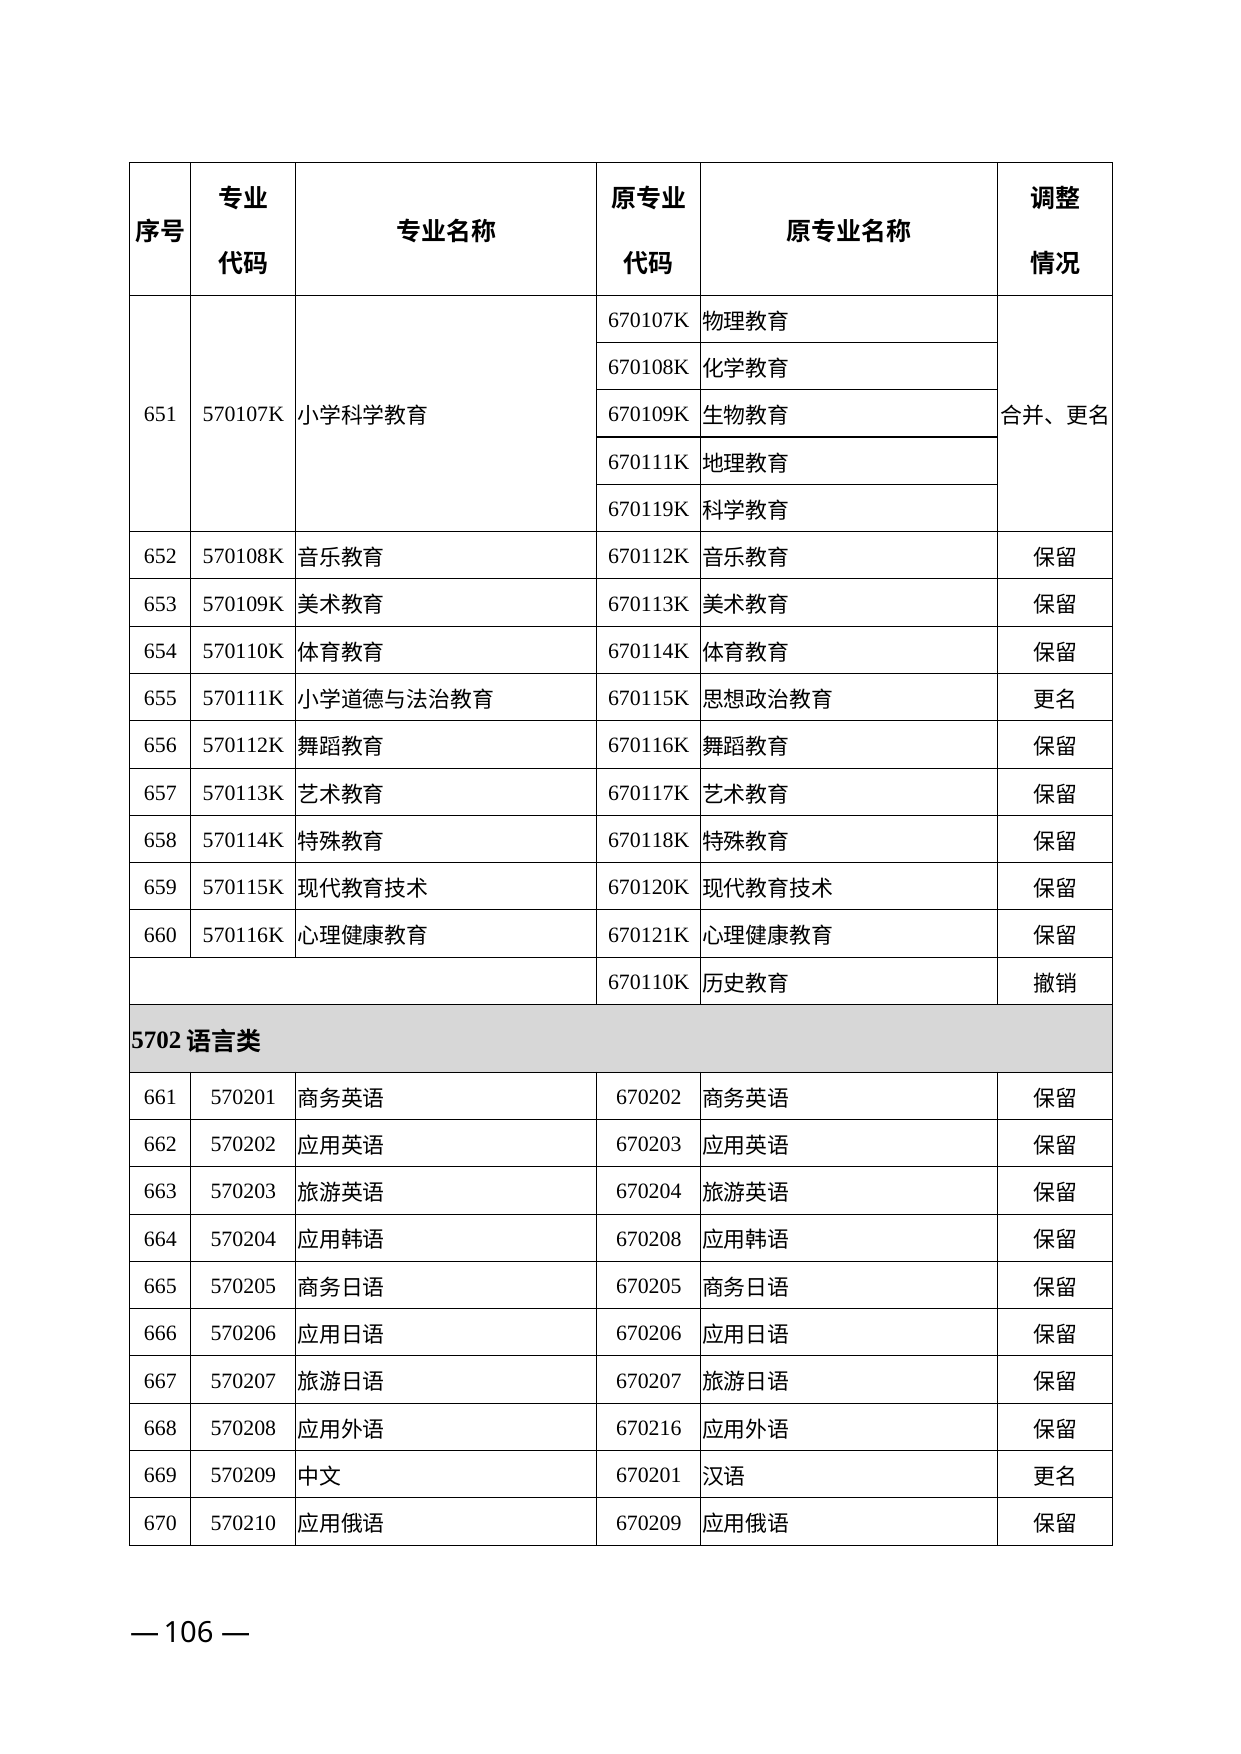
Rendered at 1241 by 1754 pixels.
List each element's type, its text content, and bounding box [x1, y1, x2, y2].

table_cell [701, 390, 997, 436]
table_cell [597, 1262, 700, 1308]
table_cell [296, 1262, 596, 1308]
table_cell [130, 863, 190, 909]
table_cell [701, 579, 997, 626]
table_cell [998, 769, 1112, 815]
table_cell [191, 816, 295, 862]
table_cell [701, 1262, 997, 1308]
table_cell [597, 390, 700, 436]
table_header 原专业名称 [701, 163, 997, 294]
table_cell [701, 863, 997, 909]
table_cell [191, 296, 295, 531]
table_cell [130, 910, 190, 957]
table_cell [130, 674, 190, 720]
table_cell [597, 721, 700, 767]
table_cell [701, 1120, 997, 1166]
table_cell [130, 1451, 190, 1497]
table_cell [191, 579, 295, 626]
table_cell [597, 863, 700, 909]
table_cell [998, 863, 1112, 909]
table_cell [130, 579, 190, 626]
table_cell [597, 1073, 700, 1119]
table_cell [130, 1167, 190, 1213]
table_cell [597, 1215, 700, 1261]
table_header 调整 情况 [998, 163, 1112, 294]
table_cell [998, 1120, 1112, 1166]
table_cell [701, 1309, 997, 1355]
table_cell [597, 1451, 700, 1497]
table_header 序号 [130, 163, 190, 294]
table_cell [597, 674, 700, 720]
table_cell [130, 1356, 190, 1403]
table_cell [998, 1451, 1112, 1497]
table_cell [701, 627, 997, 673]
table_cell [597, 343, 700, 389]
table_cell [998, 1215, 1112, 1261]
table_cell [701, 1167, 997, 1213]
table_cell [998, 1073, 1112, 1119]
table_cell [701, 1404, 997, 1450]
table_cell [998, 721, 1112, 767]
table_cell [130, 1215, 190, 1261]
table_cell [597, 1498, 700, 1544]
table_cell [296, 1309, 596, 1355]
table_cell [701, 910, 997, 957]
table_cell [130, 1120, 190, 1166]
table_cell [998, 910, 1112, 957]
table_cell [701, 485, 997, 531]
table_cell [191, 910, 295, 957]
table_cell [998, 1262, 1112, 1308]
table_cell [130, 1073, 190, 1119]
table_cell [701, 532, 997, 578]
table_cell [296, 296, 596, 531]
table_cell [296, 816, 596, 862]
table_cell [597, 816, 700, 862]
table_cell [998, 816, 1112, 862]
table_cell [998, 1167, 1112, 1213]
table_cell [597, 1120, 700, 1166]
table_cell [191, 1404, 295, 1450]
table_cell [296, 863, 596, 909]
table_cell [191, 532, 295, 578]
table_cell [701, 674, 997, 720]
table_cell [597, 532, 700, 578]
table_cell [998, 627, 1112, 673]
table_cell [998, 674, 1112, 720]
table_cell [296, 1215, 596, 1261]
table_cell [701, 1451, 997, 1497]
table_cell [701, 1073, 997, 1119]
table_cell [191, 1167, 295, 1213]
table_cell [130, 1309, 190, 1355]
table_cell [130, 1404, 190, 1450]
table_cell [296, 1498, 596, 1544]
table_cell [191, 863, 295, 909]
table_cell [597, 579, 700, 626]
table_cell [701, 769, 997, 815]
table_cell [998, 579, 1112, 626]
table_header 原专业 代码 [597, 163, 700, 294]
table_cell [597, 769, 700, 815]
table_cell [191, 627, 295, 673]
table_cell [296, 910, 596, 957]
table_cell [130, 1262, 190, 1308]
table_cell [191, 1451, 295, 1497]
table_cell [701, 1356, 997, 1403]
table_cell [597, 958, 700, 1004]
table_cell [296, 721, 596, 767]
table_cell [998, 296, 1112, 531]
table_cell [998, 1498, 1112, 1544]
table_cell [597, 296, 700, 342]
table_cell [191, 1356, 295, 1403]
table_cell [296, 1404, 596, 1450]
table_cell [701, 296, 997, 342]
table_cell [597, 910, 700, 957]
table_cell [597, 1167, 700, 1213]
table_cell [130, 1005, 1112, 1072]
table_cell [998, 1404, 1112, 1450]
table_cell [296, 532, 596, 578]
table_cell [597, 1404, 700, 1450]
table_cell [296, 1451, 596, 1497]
table_header 专业名称 [296, 163, 596, 294]
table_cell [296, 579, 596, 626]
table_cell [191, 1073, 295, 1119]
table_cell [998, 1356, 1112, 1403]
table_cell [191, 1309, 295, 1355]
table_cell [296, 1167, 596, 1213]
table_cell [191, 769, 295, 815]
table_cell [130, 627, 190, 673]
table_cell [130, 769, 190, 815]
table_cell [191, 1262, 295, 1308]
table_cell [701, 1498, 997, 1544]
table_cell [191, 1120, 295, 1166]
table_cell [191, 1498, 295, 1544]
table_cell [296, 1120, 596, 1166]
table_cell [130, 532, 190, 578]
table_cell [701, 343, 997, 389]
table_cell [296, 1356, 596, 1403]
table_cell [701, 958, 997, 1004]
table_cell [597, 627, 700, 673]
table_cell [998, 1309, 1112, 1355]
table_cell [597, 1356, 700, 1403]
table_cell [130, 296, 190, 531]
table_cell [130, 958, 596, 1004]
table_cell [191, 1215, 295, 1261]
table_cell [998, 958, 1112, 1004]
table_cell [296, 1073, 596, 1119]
table_header 专业 代码 [191, 163, 295, 294]
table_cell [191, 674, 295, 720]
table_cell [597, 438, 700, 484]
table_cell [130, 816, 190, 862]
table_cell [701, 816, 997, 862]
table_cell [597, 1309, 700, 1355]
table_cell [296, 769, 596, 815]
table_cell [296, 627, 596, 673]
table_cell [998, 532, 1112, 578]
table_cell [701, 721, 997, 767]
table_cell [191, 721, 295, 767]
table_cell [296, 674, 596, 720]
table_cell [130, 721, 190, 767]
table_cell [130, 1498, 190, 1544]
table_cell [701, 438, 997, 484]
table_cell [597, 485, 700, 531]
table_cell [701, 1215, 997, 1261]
